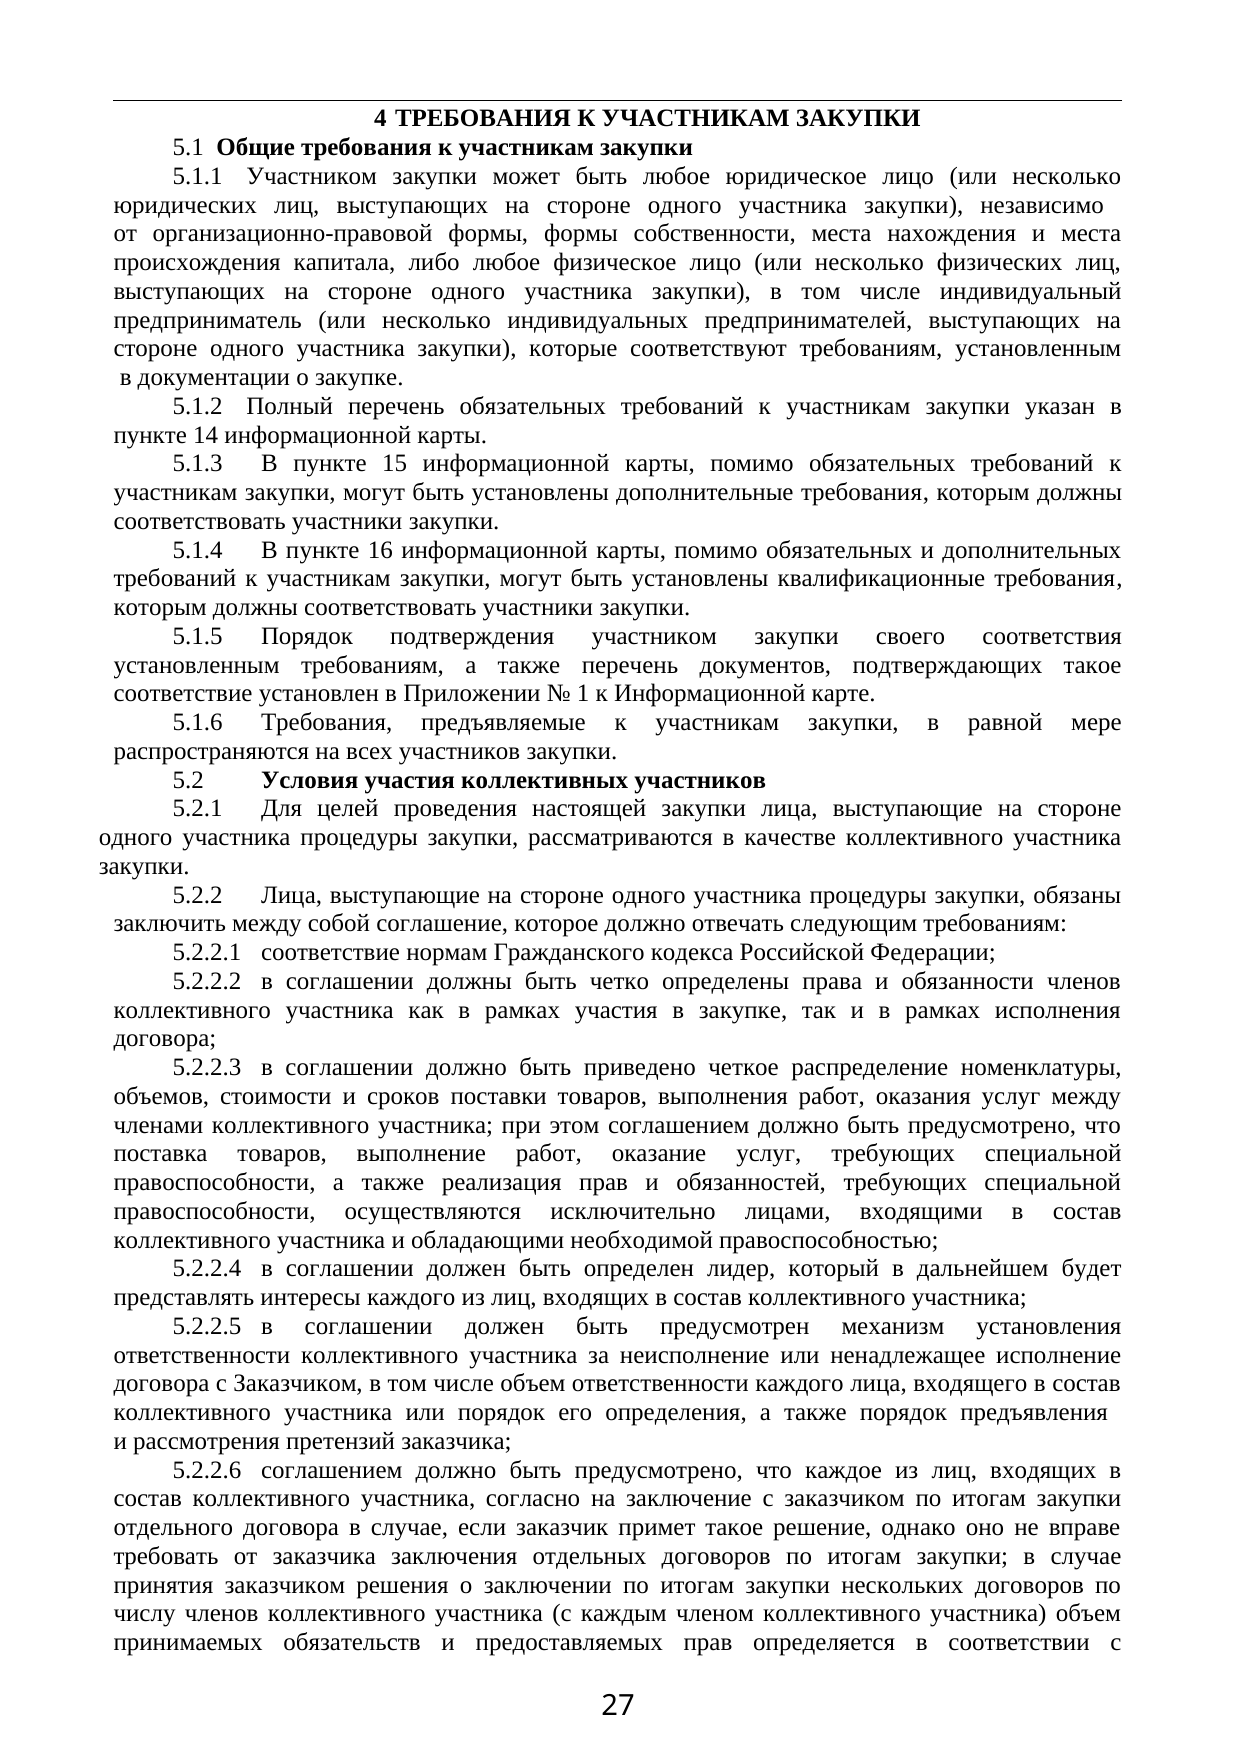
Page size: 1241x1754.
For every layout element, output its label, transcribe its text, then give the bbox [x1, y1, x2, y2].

list Условия участия коллективных участников [113, 765, 1122, 793]
list В пункте 16 информационной карты, помимо обязательных и дополнительных требований к участникам закупки, могут быть установлены квалификационные требования, которым должны соответствовать участники закупки. [113, 535, 1122, 621]
list в соглашении должны быть четко определены права и обязанности членов коллективного участника как в рамках участия в закупке, так и в рамках исполнения договора; [113, 966, 1122, 1052]
list в соглашении должен быть определен лидер, который в дальнейшем будет представлять интересы каждого из лиц, входящих в состав коллективного участника; [113, 1253, 1122, 1311]
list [113, 1455, 1122, 1656]
list Для целей проведения настоящей закупки лица, выступающие на стороне одного участника процедуры закупки, рассматриваются в качестве коллективного участника закупки. [98, 793, 1122, 880]
list ТРЕБОВАНИЯ К УЧАСТНИКАМ ЗАКУПКИ [113, 103, 1122, 132]
list Лица, выступающие на стороне одного участника процедуры закупки, обязаны заключить между собой соглашение, которое должно отвечать следующим требованиям: [113, 880, 1122, 937]
list Требования, предъявляемые к участникам закупки, в равной мере распространяются на всех участников закупки. [113, 707, 1122, 765]
list в соглашении должно быть приведено четкое распределение номенклатуры, объемов, стоимости и сроков поставки товаров, выполнения работ, оказания услуг между членами коллективного участника; при этом соглашением должно быть предусмотрено, что поставка товаров, выполнение работ, оказание услуг, требующих специальной правоспособности, а также реализация прав и обязанностей, требующих специальной правоспособности, осуществляются исключительно лицами, входящими в состав коллективного участника и обладающими необходимой правоспособностью; [113, 1052, 1122, 1253]
list в соглашении должен быть предусмотрен механизм установления ответственности коллективного участника за неисполнение или ненадлежащее исполнение договора с Заказчиком, в том числе объем ответственности каждого лица, входящего в состав коллективного участника или порядок его определения, а также порядок предъявления и рассмотрения претензий заказчика; [113, 1311, 1122, 1455]
list Общие требования к участникам закупки [172, 132, 1122, 161]
list Полный перечень обязательных требований к участникам закупки указан в пункте 14 информационной карты. [113, 391, 1122, 448]
list В пункте 15 информационной карты, помимо обязательных требований к участникам закупки, могут быть установлены дополнительные требования, которым должны соответствовать участники закупки. [113, 448, 1122, 535]
list Участником закупки может быть любое юридическое лицо (или несколько юридических лиц, выступающих на стороне одного участника закупки), независимо от организационно-правовой формы, формы собственности, места нахождения и места происхождения капитала, либо любое физическое лицо (или несколько физических лиц, выступающих на стороне одного участника закупки), в том числе индивидуальный предприниматель (или несколько индивидуальных предпринимателей, выступающих на стороне одного участника закупки), которые соответствуют требованиям, установленным в документации о закупке. [113, 161, 1122, 391]
list соответствие нормам Гражданского кодекса Российской Федерации; [113, 937, 1122, 966]
list Порядок подтверждения участником закупки своего соответствия установленным требованиям, а также перечень документов, подтверждающих такое соответствие установлен в Приложении № 1 к Информационной карте. [113, 621, 1122, 707]
